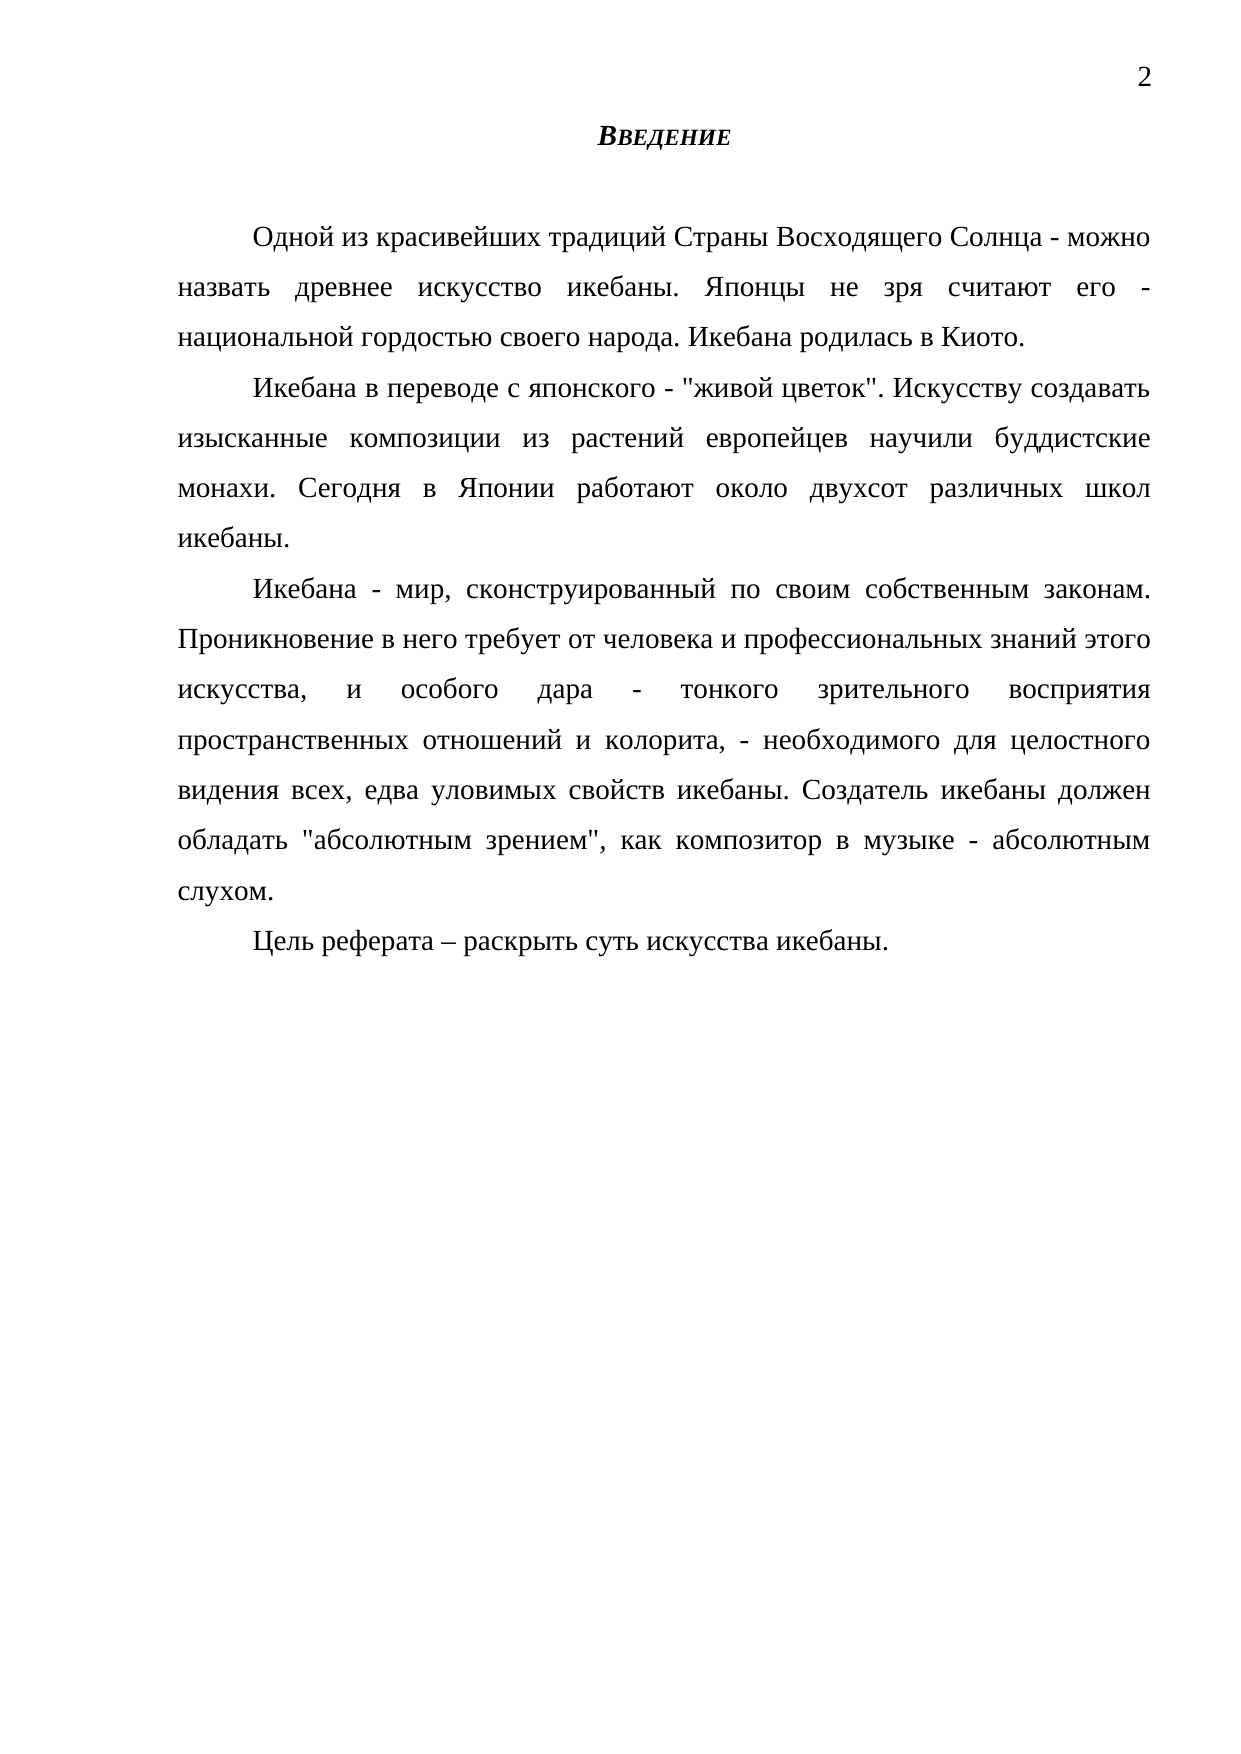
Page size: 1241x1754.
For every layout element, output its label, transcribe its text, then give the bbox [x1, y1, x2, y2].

text Цель реферата – раскрыть суть искусства икебаны. [177, 923, 1152, 957]
text Икебана в переводе с японского - "живой цветок". Искусству создавать изысканные композиции из растений европейцев научили буддистские монахи. Сегодня в Японии работают около двухсот различных школ икебаны. [177, 370, 1152, 554]
text Введение [177, 118, 1152, 152]
text Икебана - мир, сконструированный по своим собственным законам. Проникновение в него требует от человека и профессиональных знаний этого искусства, и особого дара - тонкого зрительного восприятия пространственных отношений и колорита, - необходимого для целостного видения всех, едва уловимых свойств икебаны. Создатель икебаны должен обладать "абсолютным зрением", как композитор в музыке - абсолютным слухом. [177, 571, 1152, 906]
text Одной из красивейших традиций Страны Восходящего Солнца - можно назвать древнее искусство икебаны. Японцы не зря считают его - национальной гордостью своего народа. Икебана родилась в Киото. [177, 219, 1152, 353]
